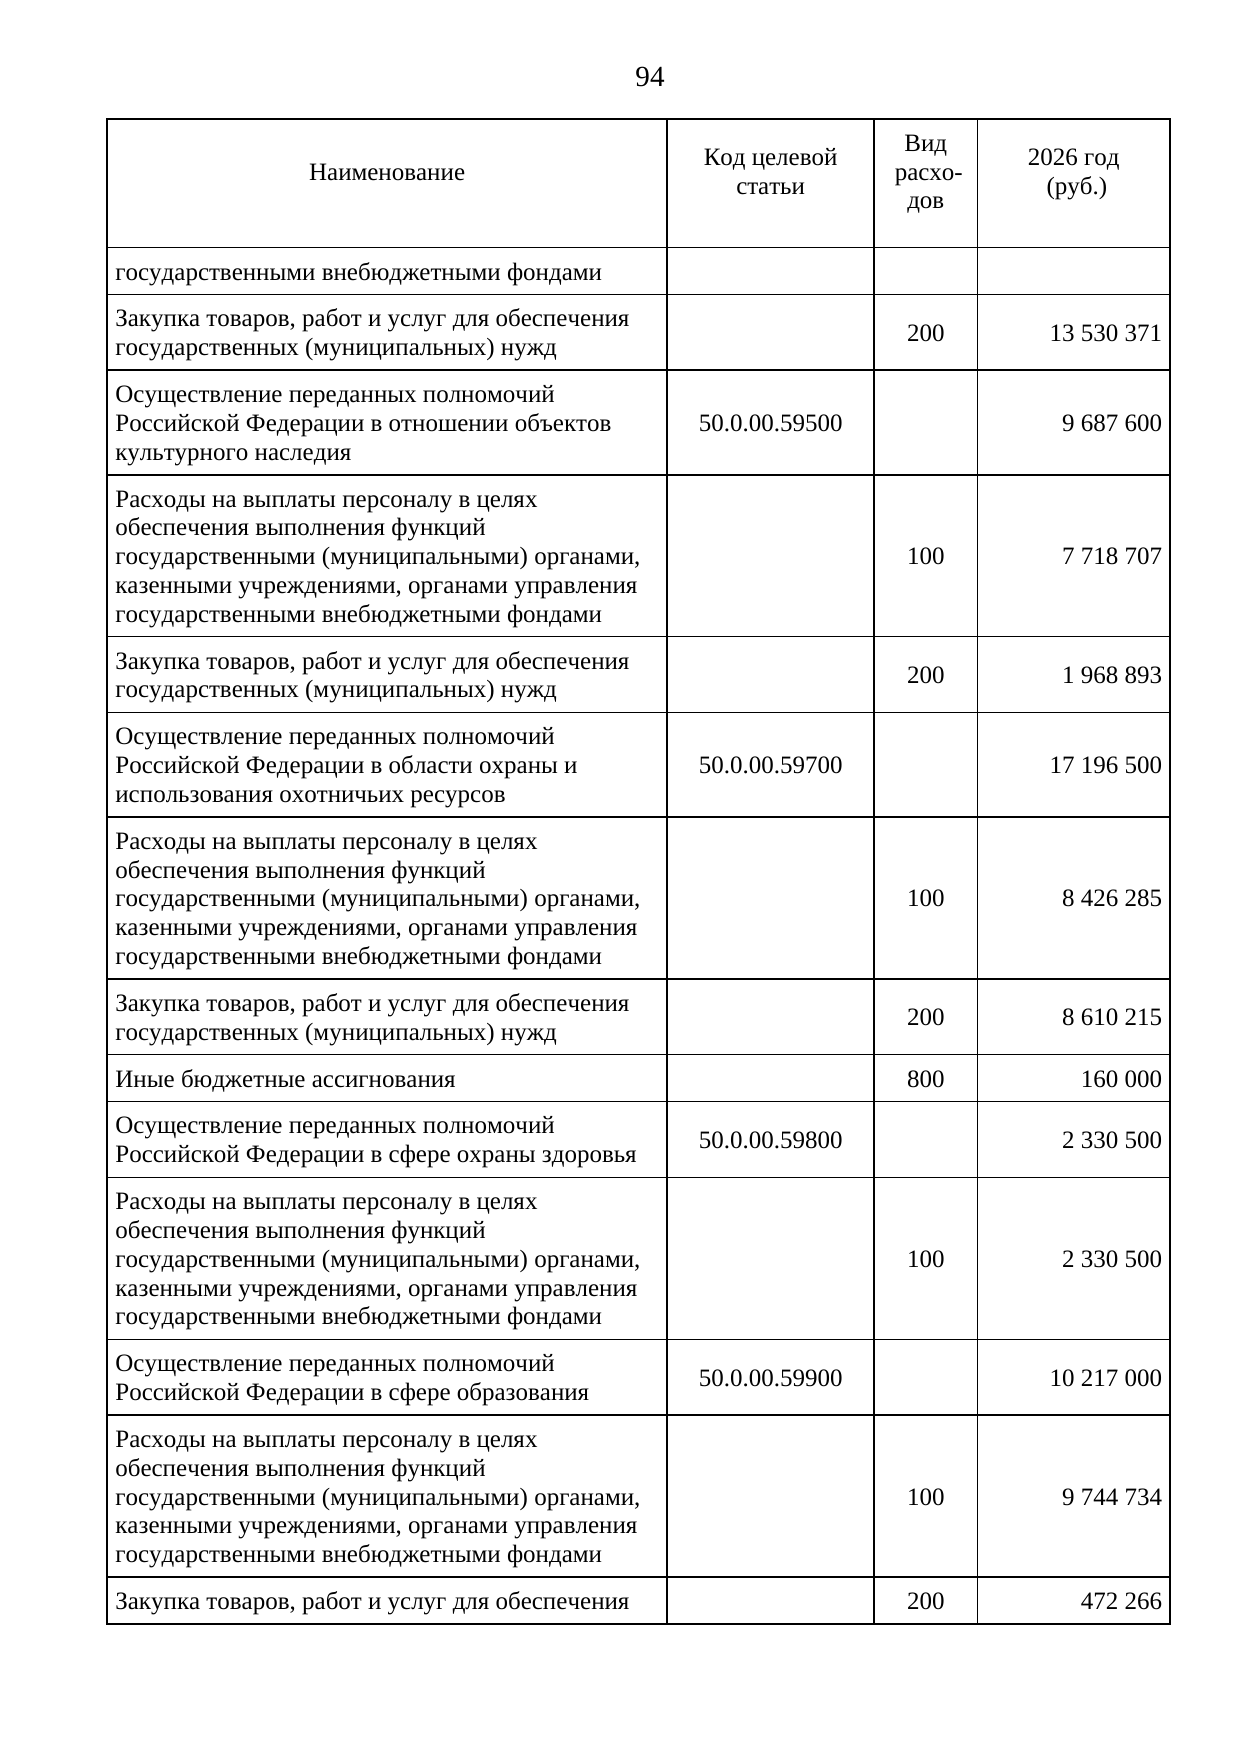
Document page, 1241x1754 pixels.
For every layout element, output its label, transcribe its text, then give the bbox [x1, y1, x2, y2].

table_header Вид расхо- дов [875, 120, 977, 247]
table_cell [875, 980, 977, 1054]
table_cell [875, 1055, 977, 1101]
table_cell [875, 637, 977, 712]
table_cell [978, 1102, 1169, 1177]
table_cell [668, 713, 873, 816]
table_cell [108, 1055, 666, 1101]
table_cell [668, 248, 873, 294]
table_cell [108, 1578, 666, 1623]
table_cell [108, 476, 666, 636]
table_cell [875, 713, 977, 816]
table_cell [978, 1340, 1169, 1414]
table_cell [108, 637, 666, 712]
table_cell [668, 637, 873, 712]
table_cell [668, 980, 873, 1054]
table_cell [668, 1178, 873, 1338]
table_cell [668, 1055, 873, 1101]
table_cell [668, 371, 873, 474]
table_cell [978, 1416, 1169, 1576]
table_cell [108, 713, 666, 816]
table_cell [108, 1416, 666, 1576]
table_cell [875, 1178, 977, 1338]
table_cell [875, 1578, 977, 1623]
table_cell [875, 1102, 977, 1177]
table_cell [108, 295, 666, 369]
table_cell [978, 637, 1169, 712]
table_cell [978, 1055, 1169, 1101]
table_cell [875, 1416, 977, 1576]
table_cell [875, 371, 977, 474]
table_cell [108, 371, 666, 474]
table_header Код целевой статьи [668, 120, 873, 247]
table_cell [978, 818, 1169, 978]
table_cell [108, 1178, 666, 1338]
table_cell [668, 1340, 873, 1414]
table_header Наименование [108, 120, 666, 247]
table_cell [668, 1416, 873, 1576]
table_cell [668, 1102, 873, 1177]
table_header 2026 год (руб.) [978, 120, 1169, 247]
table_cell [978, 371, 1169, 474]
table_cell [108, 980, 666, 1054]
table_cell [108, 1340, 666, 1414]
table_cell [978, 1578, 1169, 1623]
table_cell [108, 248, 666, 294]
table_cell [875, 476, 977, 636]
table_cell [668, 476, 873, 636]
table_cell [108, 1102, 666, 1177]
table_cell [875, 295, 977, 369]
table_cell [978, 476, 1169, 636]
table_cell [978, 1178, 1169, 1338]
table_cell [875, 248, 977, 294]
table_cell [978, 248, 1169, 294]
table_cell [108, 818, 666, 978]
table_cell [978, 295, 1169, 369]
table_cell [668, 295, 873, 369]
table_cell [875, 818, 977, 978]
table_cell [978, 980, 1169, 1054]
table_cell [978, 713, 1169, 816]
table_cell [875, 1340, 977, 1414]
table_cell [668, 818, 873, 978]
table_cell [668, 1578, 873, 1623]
